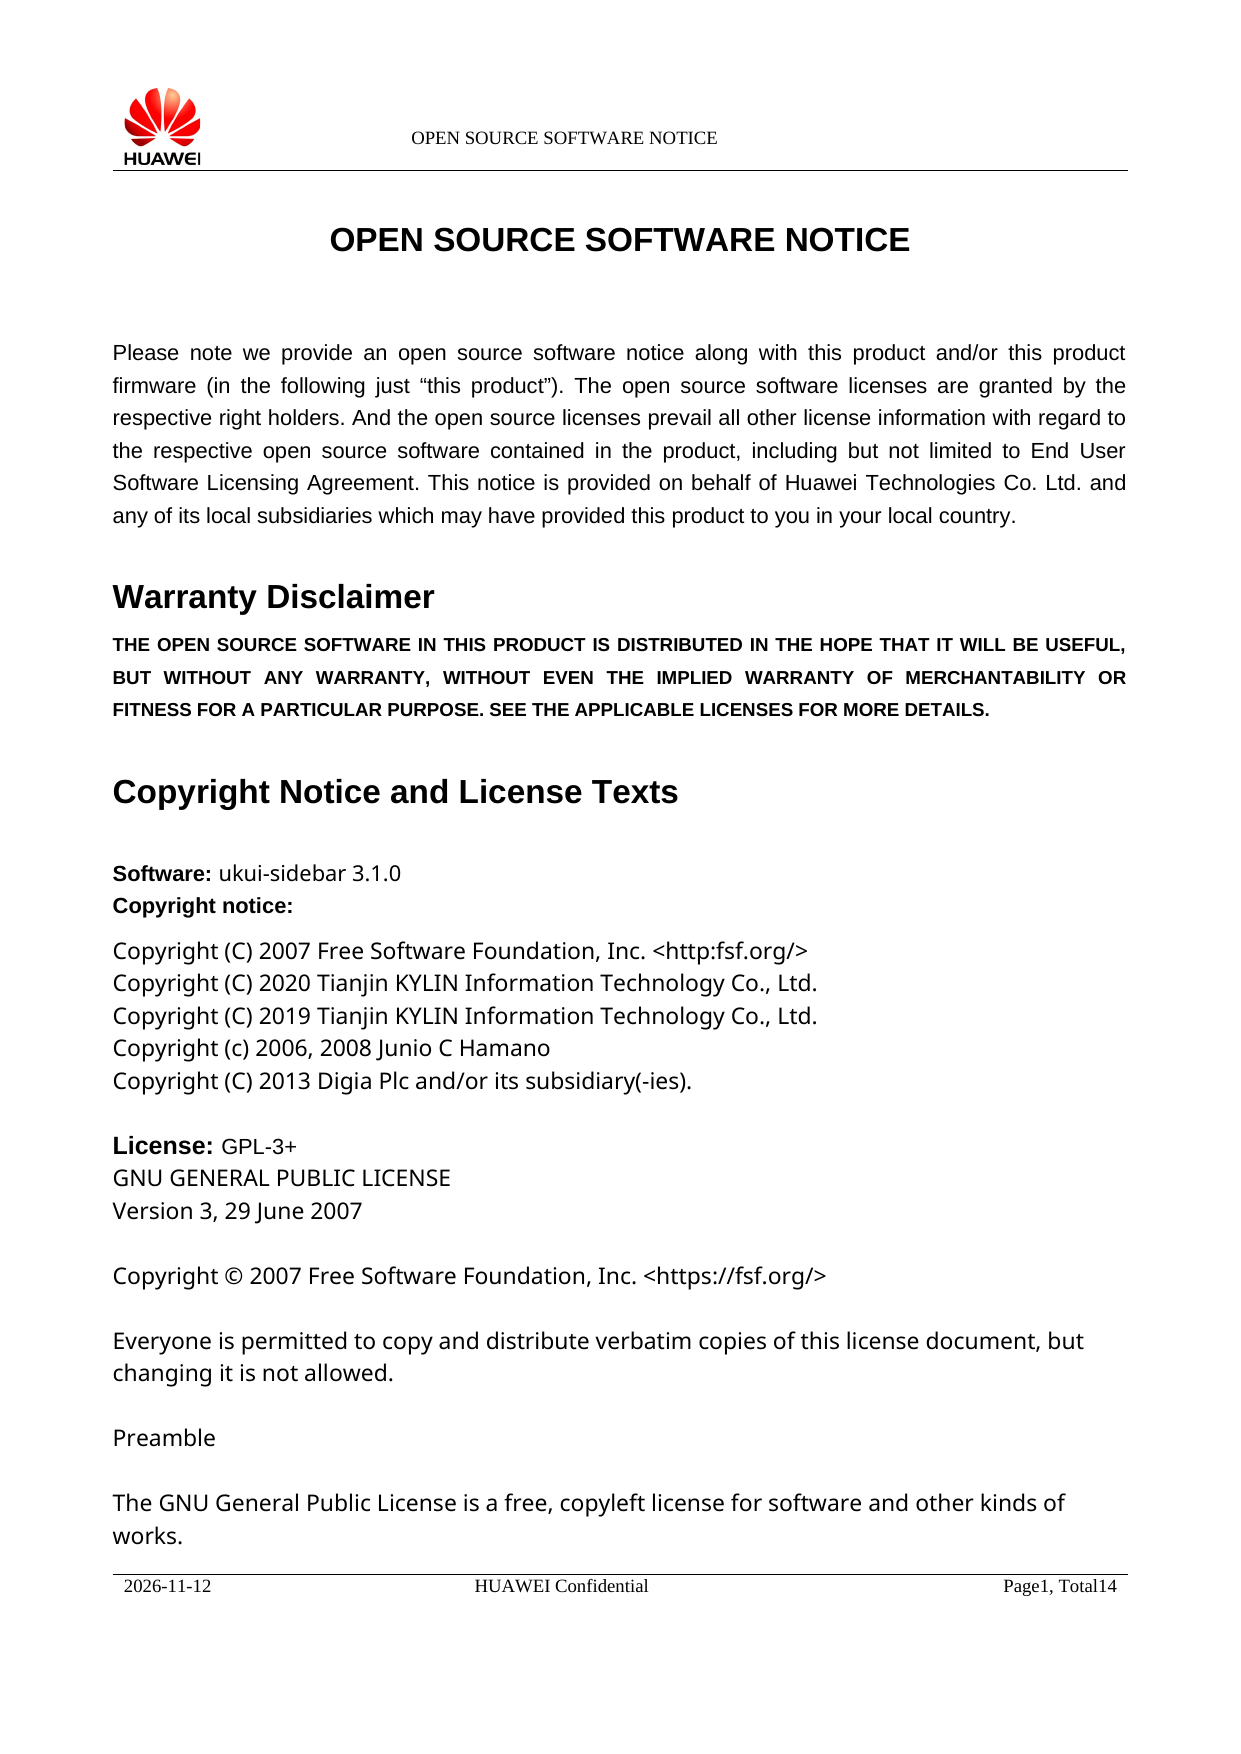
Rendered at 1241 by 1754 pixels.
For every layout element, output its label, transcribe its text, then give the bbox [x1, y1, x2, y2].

text OPEN SOURCE SOFTWARE NOTICE [112, 206, 1128, 271]
text GNU GENERAL PUBLIC LICENSE [112, 1161, 1128, 1194]
text The open source software in this product is distributed in the hope that it will be useful, but WITHOUT ANY WARRANTY, without even the implied warranty of MERCHANTABILITY or FITNESS FOR A PARTICULAR PURPOSE. See the applicable licenses for more details. [112, 629, 1128, 726]
text Copyright Notice and License Texts [112, 759, 1128, 824]
text Preamble [112, 1421, 1128, 1454]
text Copyright © 2007 Free Software Foundation, Inc. <https://fsf.org/> [112, 1259, 1128, 1291]
text Warranty Disclaimer [112, 564, 1128, 629]
text Version 3, 29 June 2007 [112, 1194, 1128, 1226]
picture [124, 88, 201, 165]
text Copyright (C) 2007 Free Software Foundation, Inc. <http:fsf.org/> Copyright (C) 2020 Tianjin KYLIN Information Technology Co., Ltd. Copyright (C) 2019 Tianjin KYLIN Information Technology Co., Ltd. Copyright (c) 2006, 2008 Junio C Hamano Copyright (C) 2013 Digia Plc and/or its subsidiary(-ies). [112, 934, 1128, 1129]
text License: GPL-3+ [112, 1129, 1128, 1161]
text Please note we provide an open source software notice along with this product and/or this product firmware (in the following just “this product”). The open source software licenses are granted by the respective right holders. And the open source licenses prevail all other license information with regard to the respective open source software contained in the product, including but not limited to End User Software Licensing Agreement. This notice is provided on behalf of Huawei Technologies Co. Ltd. and any of its local subsidiaries which may have provided this product to you in your local country. [112, 336, 1128, 531]
text Copyright notice: [112, 889, 1128, 921]
title Software: ukui-sidebar 3.1.0 [112, 856, 1128, 889]
text Everyone is permitted to copy and distribute verbatim copies of this license document, but changing it is not allowed. [112, 1324, 1128, 1389]
text The GNU General Public License is a free, copyleft license for software and other kinds of works. [112, 1486, 1128, 1551]
